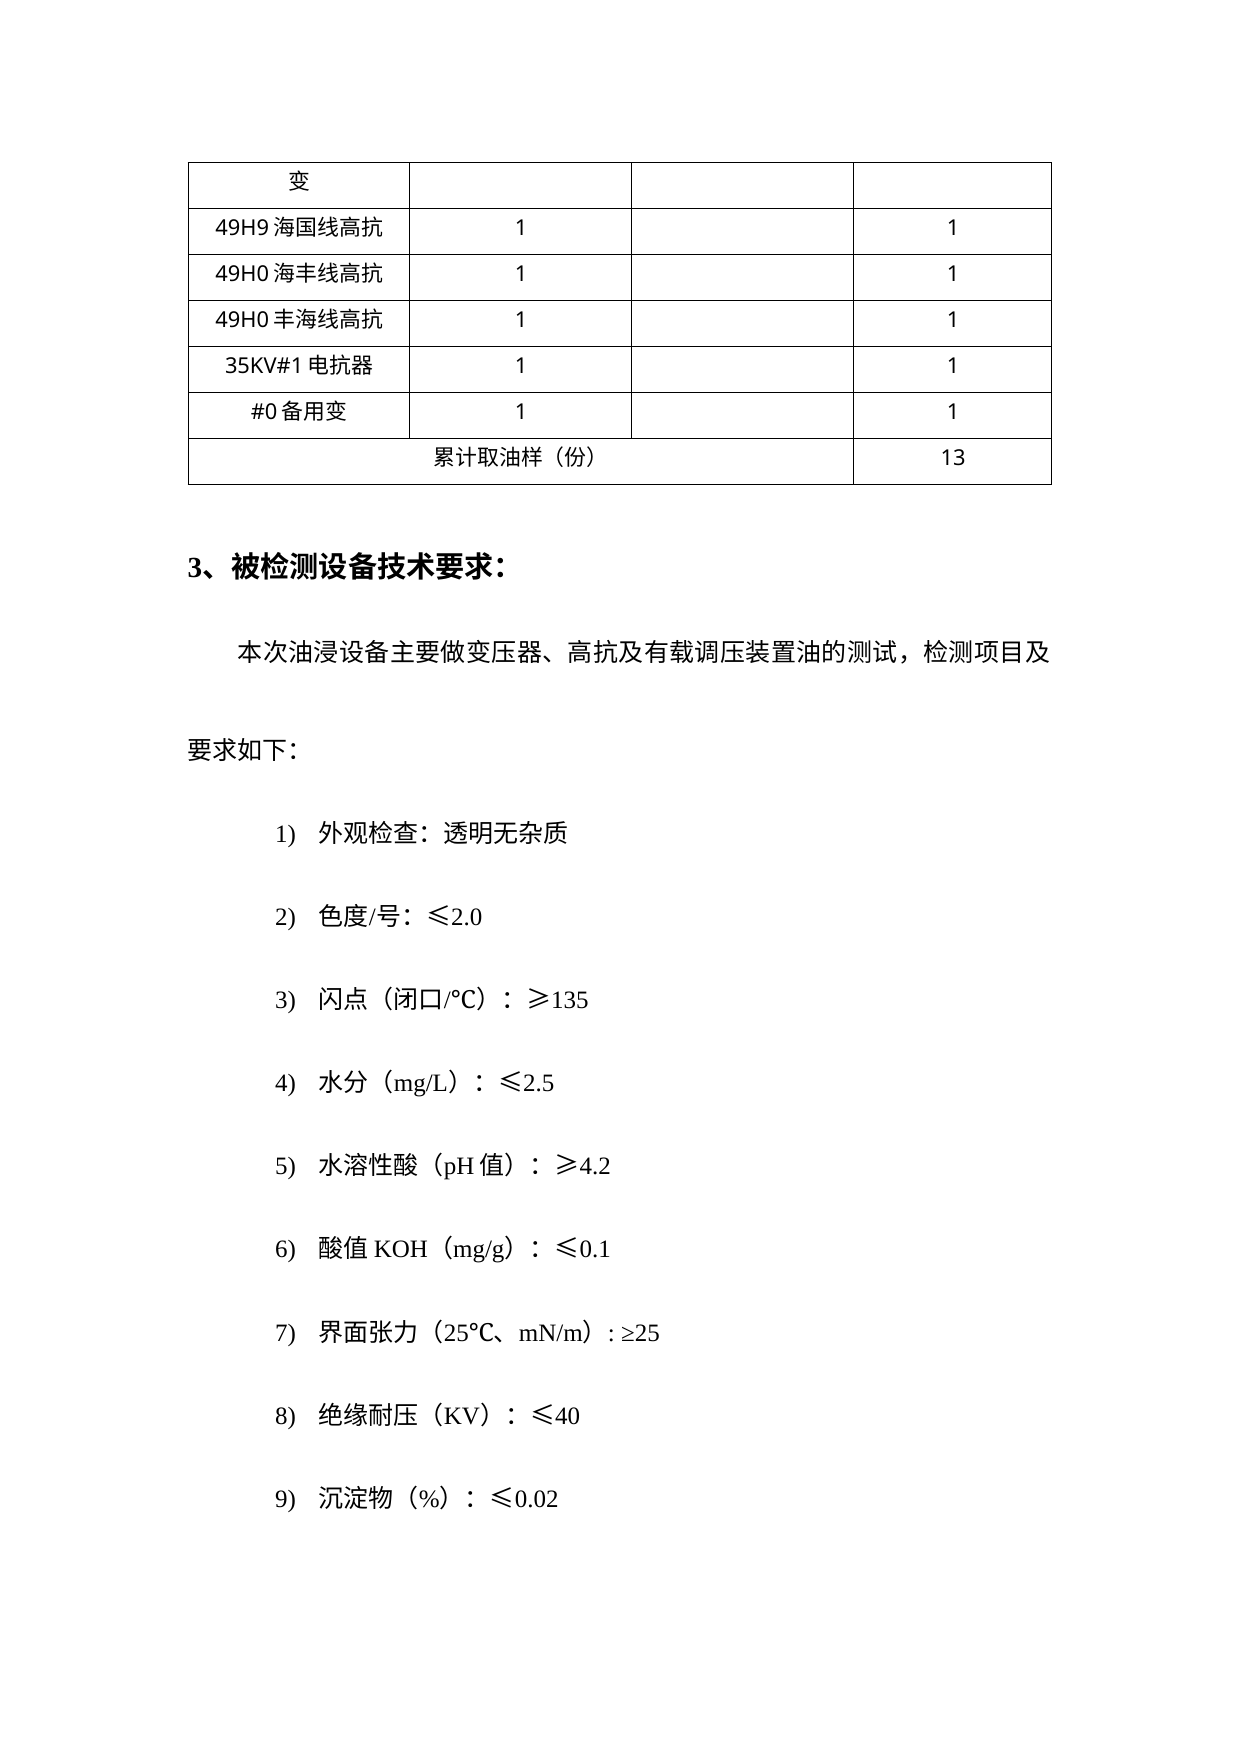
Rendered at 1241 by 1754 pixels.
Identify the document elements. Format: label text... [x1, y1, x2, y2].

text 3、被检测设备技术要求： [187, 532, 1053, 597]
table_cell 累计取油样（份） [189, 439, 853, 484]
table_cell #1、#2、#3、#4主变 [189, 163, 409, 208]
table_cell [632, 347, 853, 392]
table_cell 1 [854, 393, 1051, 438]
table_cell 49H0海丰线高抗 [189, 255, 409, 300]
table_cell 1 [854, 347, 1051, 392]
table_cell 1 [854, 301, 1051, 346]
list 水分（mg/L）：≤2.5 [275, 1048, 1053, 1113]
list 色度/号：≤2.0 [275, 882, 1053, 947]
table_cell 1 [410, 255, 631, 300]
list 绝缘耐压（KV）：≤40 [275, 1381, 1053, 1446]
table_cell [632, 301, 853, 346]
list 界面张力（25℃、mN/m）: ≥25 [275, 1298, 1053, 1363]
list 酸值KOH（mg/g）：≤0.1 [275, 1214, 1053, 1279]
table_cell 13 [854, 439, 1051, 484]
table_cell 49H9海国线高抗 [189, 209, 409, 254]
table_cell 4 [632, 163, 853, 208]
list 闪点（闭口/℃）：≥135 [275, 965, 1053, 1030]
table_cell 1 [410, 393, 631, 438]
table_cell [632, 209, 853, 254]
list 沉淀物（%）：≤0.02 [275, 1464, 1053, 1529]
table_cell 1 [410, 347, 631, 392]
table_cell 35KV#1电抗器 [189, 347, 409, 392]
table_cell [632, 255, 853, 300]
table_cell 4 [410, 163, 631, 208]
text 本次油浸设备主要做变压器、高抗及有载调压装置油的测试，检测项目及要求如下： [187, 618, 1053, 781]
table_cell 1 [854, 255, 1051, 300]
table_cell 8 [854, 163, 1051, 208]
list 外观检查：透明无杂质 [275, 799, 1053, 864]
table_cell 49H0丰海线高抗 [189, 301, 409, 346]
list 水溶性酸（pH值）：≥4.2 [275, 1131, 1053, 1196]
table_cell 1 [410, 209, 631, 254]
table_cell 1 [410, 301, 631, 346]
table_cell 1 [854, 209, 1051, 254]
table_cell [632, 393, 853, 438]
table_cell #0备用变 [189, 393, 409, 438]
